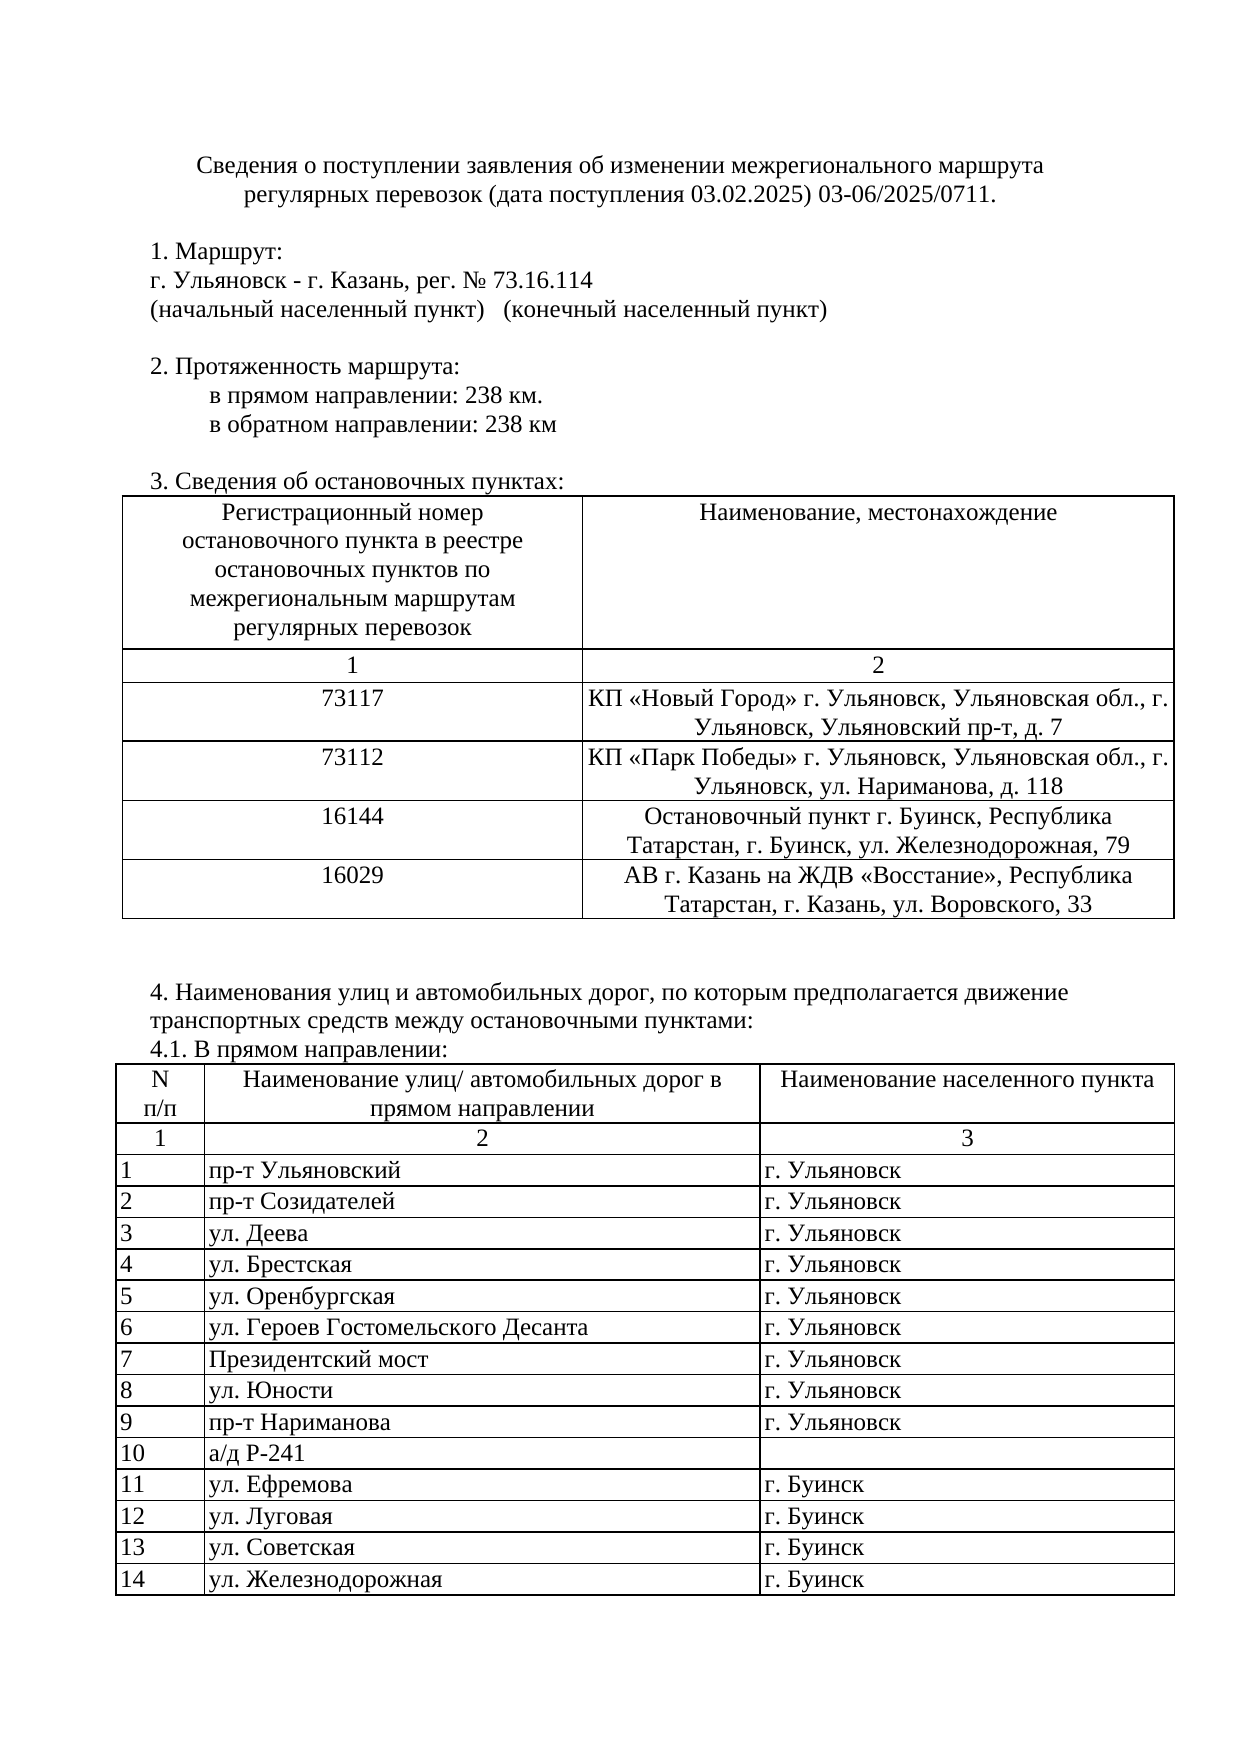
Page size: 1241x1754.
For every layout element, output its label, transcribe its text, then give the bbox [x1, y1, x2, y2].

table_cell г. Ульяновск [761, 1218, 1174, 1248]
table_cell АВ г. Казань на ЖДВ «Восстание», Республика Татарстан, г. Казань, ул. Воровского, 33 [583, 860, 1173, 918]
table_cell 2 [583, 650, 1173, 681]
table_cell КП «Новый Город» г. Ульяновск, Ульяновская обл., г. Ульяновск, Ульяновский пр-т, д. 7 [583, 683, 1173, 740]
table_cell 6 [117, 1312, 204, 1342]
table_cell пр-т Нариманова [205, 1407, 759, 1437]
table_cell 13 [117, 1533, 204, 1562]
table_cell ул. Ефремова [205, 1470, 759, 1499]
table_cell 3 [761, 1124, 1174, 1153]
table_cell 8 [117, 1375, 204, 1405]
table_cell г. Ульяновск [761, 1281, 1174, 1311]
table_cell г. Ульяновск [761, 1344, 1174, 1374]
table_cell ул. Советская [205, 1533, 759, 1562]
table_header Наименование населенного пункта [761, 1065, 1174, 1122]
table_cell 14 [117, 1564, 204, 1594]
table_header Наименование, местонахождение [583, 497, 1173, 648]
table_header Регистрационный номер остановочного пункта в реестре остановочных пунктов по межрегиональным маршрутам регулярных перевозок [123, 497, 582, 648]
table_cell КП «Парк Победы» г. Ульяновск, Ульяновская обл., г. Ульяновск, ул. Нариманова, д. 118 [583, 742, 1173, 799]
text в обратном направлении: 238 км [150, 409, 1090, 437]
text 4.1. В прямом направлении: [150, 1034, 1090, 1063]
table_cell пр-т Ульяновский [205, 1155, 759, 1185]
table_cell г. Ульяновск [761, 1187, 1174, 1216]
text 4. Наименования улиц и автомобильных дорог, по которым предполагается движение транспортных средств между остановочными пунктами: [150, 977, 1090, 1034]
table_cell 5 [117, 1281, 204, 1311]
table_cell ул. Железнодорожная [205, 1564, 759, 1594]
table_cell ул. Брестская [205, 1250, 759, 1279]
table_cell 12 [117, 1501, 204, 1531]
table_cell ул. Героев Гостомельского Десанта [205, 1312, 759, 1342]
text в прямом направлении: 238 км. [150, 380, 1090, 409]
table_cell г. Буинск [761, 1564, 1174, 1594]
text 3. Сведения об остановочных пунктах: [150, 466, 1090, 495]
table_cell Президентский мост [205, 1344, 759, 1374]
text 2. Протяженность маршрута: [150, 351, 1090, 380]
text 1. Маршрут: [150, 236, 1090, 265]
table_cell г. Ульяновск [761, 1155, 1174, 1185]
table_cell пр-т Созидателей [205, 1187, 759, 1216]
text г. Ульяновск - г. Казань, рег. № 73.16.114 [150, 265, 1090, 294]
table_cell ул. Юности [205, 1375, 759, 1405]
table_header N п/п [117, 1065, 204, 1122]
table_cell Остановочный пункт г. Буинск, Республика Татарстан, г. Буинск, ул. Железнодорожная, 79 [583, 801, 1173, 858]
table_cell 2 [205, 1124, 759, 1153]
table_cell г. Ульяновск [761, 1407, 1174, 1437]
table_cell 4 [117, 1250, 204, 1279]
table_cell г. Буинск [761, 1533, 1174, 1562]
table_cell 9 [117, 1407, 204, 1437]
table_cell 11 [117, 1470, 204, 1499]
table_cell 3 [117, 1218, 204, 1248]
table_cell ул. Луговая [205, 1501, 759, 1531]
table_cell 16029 [123, 860, 582, 918]
table_cell г. Буинск [761, 1501, 1174, 1531]
table_header Наименование улиц/ автомобильных дорог в прямом направлении [205, 1065, 759, 1122]
table_cell [761, 1438, 1174, 1468]
table_cell а/д Р-241 [205, 1438, 759, 1468]
table_cell 16144 [123, 801, 582, 858]
table_cell 10 [117, 1438, 204, 1468]
table_cell ул. Оренбургская [205, 1281, 759, 1311]
text Сведения о поступлении заявления об изменении межрегионального маршрута регулярных перевозок (дата поступления 03.02.2025) 03-06/2025/0711. [150, 150, 1090, 207]
table_cell 7 [117, 1344, 204, 1374]
text (начальный населенный пункт) (конечный населенный пункт) [150, 294, 1090, 322]
table_cell г. Ульяновск [761, 1250, 1174, 1279]
table_cell г. Ульяновск [761, 1375, 1174, 1405]
table_cell ул. Деева [205, 1218, 759, 1248]
table_cell г. Ульяновск [761, 1312, 1174, 1342]
table_cell 73112 [123, 742, 582, 799]
table_cell 1 [123, 650, 582, 681]
table_cell г. Буинск [761, 1470, 1174, 1499]
table_cell 2 [117, 1187, 204, 1216]
table_cell 73117 [123, 683, 582, 740]
table_cell 1 [117, 1124, 204, 1153]
table_cell 1 [117, 1155, 204, 1185]
